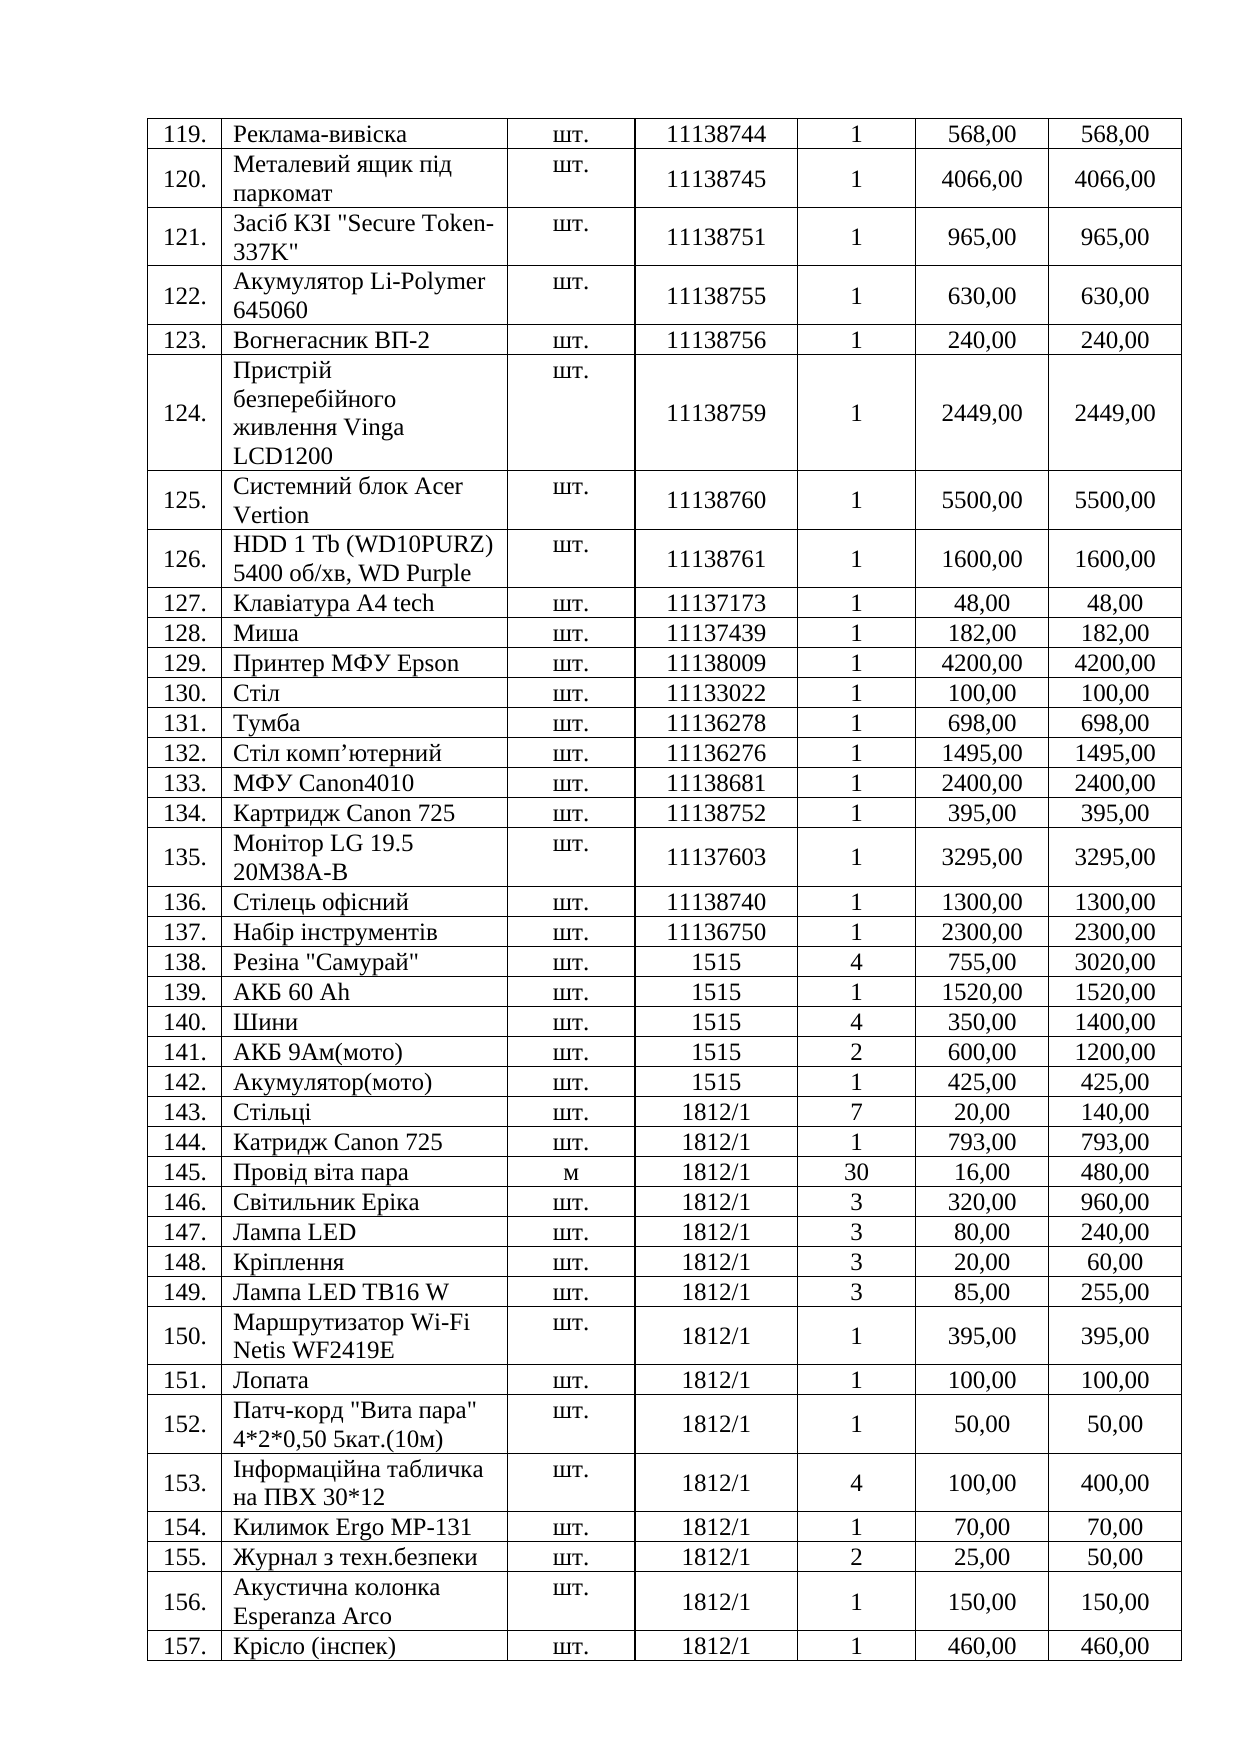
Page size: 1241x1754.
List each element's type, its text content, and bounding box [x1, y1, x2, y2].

table_cell 149. [148, 1277, 221, 1306]
table_cell Клавіатура А4 tech [222, 588, 507, 617]
table_cell 1 [798, 588, 915, 617]
table_cell Лампа LED ТВ16 W [222, 1277, 507, 1306]
table_cell шт. [508, 917, 634, 946]
table_cell шт. [508, 1307, 634, 1364]
table_cell 20,00 [916, 1097, 1048, 1126]
table_cell шт. [508, 471, 634, 528]
table_cell шт. [508, 266, 634, 324]
table_cell 100,00 [1049, 678, 1181, 707]
table_cell 5500,00 [1049, 471, 1181, 528]
table_cell 2449,00 [1049, 355, 1181, 470]
table_cell Стіл комп’ютерний [222, 738, 507, 767]
table_cell 11137439 [636, 618, 797, 647]
table_cell шт. [508, 828, 634, 886]
table_cell Миша [222, 618, 507, 647]
table_cell 11137173 [636, 588, 797, 617]
table_cell 3 [798, 1247, 915, 1276]
table_cell 150. [148, 1307, 221, 1364]
table_cell 11137603 [636, 828, 797, 886]
table_cell 4200,00 [1049, 648, 1181, 677]
table_cell 70,00 [1049, 1512, 1181, 1541]
table_cell 7 [798, 1097, 915, 1126]
table_cell 153. [148, 1454, 221, 1511]
table_cell Пристрій безперебійного живлення Vinga LCD1200 [222, 355, 507, 470]
table_cell 137. [148, 917, 221, 946]
table_cell 25,00 [916, 1542, 1048, 1571]
table_cell 1300,00 [916, 887, 1048, 916]
table_cell 1 [798, 887, 915, 916]
table_cell Світильник Еріка [222, 1187, 507, 1216]
table_cell Катридж Canon 725 [222, 1127, 507, 1156]
table_cell Журнал з техн.безпеки [222, 1542, 507, 1571]
table_cell АКБ 9Ам(мото) [222, 1037, 507, 1066]
table_cell 147. [148, 1217, 221, 1246]
table_cell 1 [798, 1572, 915, 1630]
table_cell 240,00 [916, 325, 1048, 354]
table_cell 4 [798, 1454, 915, 1511]
table_cell 2400,00 [1049, 768, 1181, 797]
table_cell 1812/1 [636, 1572, 797, 1630]
table_cell 48,00 [1049, 588, 1181, 617]
table_cell Кріплення [222, 1247, 507, 1276]
table_cell шт. [508, 678, 634, 707]
table_cell 135. [148, 828, 221, 886]
table_cell 11133022 [636, 678, 797, 707]
table_cell Вогнегасник ВП-2 [222, 325, 507, 354]
table_cell 130. [148, 678, 221, 707]
table_cell Набір інструментів [222, 917, 507, 946]
table_cell 1812/1 [636, 1097, 797, 1126]
table_cell 100,00 [916, 1454, 1048, 1511]
table_cell 1515 [636, 977, 797, 1006]
table_cell Лопата [222, 1365, 507, 1394]
table_cell Принтер МФУ Epson [222, 648, 507, 677]
table_cell 395,00 [916, 798, 1048, 827]
table_cell 1515 [636, 947, 797, 976]
table_cell 11138755 [636, 266, 797, 324]
table_cell Інформаційна табличка на ПВХ 30*12 [222, 1454, 507, 1511]
table_cell 1 [798, 708, 915, 737]
table_cell Килимок Ergo MP-131 [222, 1512, 507, 1541]
table_cell Акумулятор(мото) [222, 1067, 507, 1096]
table_cell 11138681 [636, 768, 797, 797]
table_cell 1812/1 [636, 1542, 797, 1571]
table_cell 4 [798, 1007, 915, 1036]
table_cell 395,00 [1049, 798, 1181, 827]
table_cell 131. [148, 708, 221, 737]
table_cell 136. [148, 887, 221, 916]
table_cell 150,00 [1049, 1572, 1181, 1630]
table_cell 1812/1 [636, 1127, 797, 1156]
table_cell 1 [798, 325, 915, 354]
table_cell шт. [508, 325, 634, 354]
table_cell 1520,00 [916, 977, 1048, 1006]
table_cell Металевий ящик під паркомат [222, 149, 507, 207]
table_cell Резіна "Самурай" [222, 947, 507, 976]
table_cell шт. [508, 1247, 634, 1276]
table_cell 1515 [636, 1067, 797, 1096]
table_cell 154. [148, 1512, 221, 1541]
table_cell 119. [148, 119, 221, 148]
table_cell шт. [508, 1097, 634, 1126]
table_cell 1300,00 [1049, 887, 1181, 916]
table_cell Акумулятор Li-Polymer 645060 [222, 266, 507, 324]
table_cell 1495,00 [916, 738, 1048, 767]
table_cell 1 [798, 977, 915, 1006]
table_cell 1 [798, 828, 915, 886]
table_cell шт. [508, 1542, 634, 1571]
table_cell 960,00 [1049, 1187, 1181, 1216]
table_cell шт. [508, 1277, 634, 1306]
table_cell шт. [508, 1512, 634, 1541]
table_cell 11138759 [636, 355, 797, 470]
table_cell 1812/1 [636, 1512, 797, 1541]
table_cell шт. [508, 1127, 634, 1156]
table_cell 400,00 [1049, 1454, 1181, 1511]
table_cell 793,00 [1049, 1127, 1181, 1156]
table_cell 5500,00 [916, 471, 1048, 528]
table_cell шт. [508, 648, 634, 677]
table_cell 698,00 [916, 708, 1048, 737]
table_cell 134. [148, 798, 221, 827]
table_cell шт. [508, 977, 634, 1006]
table_cell 793,00 [916, 1127, 1048, 1156]
table_cell 145. [148, 1157, 221, 1186]
table_cell 11138756 [636, 325, 797, 354]
table_cell 124. [148, 355, 221, 470]
table_cell Монітор LG 19.5 20M38A-B [222, 828, 507, 886]
table_cell 2 [798, 1037, 915, 1066]
table_cell 50,00 [1049, 1542, 1181, 1571]
table_cell 1812/1 [636, 1307, 797, 1364]
table_cell 2300,00 [1049, 917, 1181, 946]
table_cell 11138761 [636, 530, 797, 587]
table_cell Лампа LED [222, 1217, 507, 1246]
table_cell 3020,00 [1049, 947, 1181, 976]
table_cell 3 [798, 1277, 915, 1306]
table_cell Тумба [222, 708, 507, 737]
table_cell 2300,00 [916, 917, 1048, 946]
table_cell 182,00 [916, 618, 1048, 647]
table_cell 1812/1 [636, 1395, 797, 1453]
table_cell 30 [798, 1157, 915, 1186]
table_cell 48,00 [916, 588, 1048, 617]
table_cell 155. [148, 1542, 221, 1571]
table_cell 120. [148, 149, 221, 207]
table_cell 320,00 [916, 1187, 1048, 1216]
table_cell Маршрутизатор Wi-Fi Netis WF2419E [222, 1307, 507, 1364]
table_cell шт. [508, 947, 634, 976]
table_cell Провід віта пара [222, 1157, 507, 1186]
table_cell Патч-корд "Вита пара" 4*2*0,50 5кат.(10м) [222, 1395, 507, 1453]
table_cell 11136750 [636, 917, 797, 946]
table_cell 1 [798, 917, 915, 946]
table_cell 965,00 [1049, 208, 1181, 265]
table_cell 11138745 [636, 149, 797, 207]
table_cell 143. [148, 1097, 221, 1126]
table_cell 395,00 [916, 1307, 1048, 1364]
table_cell 50,00 [1049, 1395, 1181, 1453]
table_cell 138. [148, 947, 221, 976]
table_cell шт. [508, 1037, 634, 1066]
table_cell 630,00 [916, 266, 1048, 324]
table_cell 1 [798, 1307, 915, 1364]
table_cell Системний блок Acer Vertion [222, 471, 507, 528]
table_cell 50,00 [916, 1395, 1048, 1453]
table_cell 568,00 [916, 119, 1048, 148]
table_cell 100,00 [916, 1365, 1048, 1394]
table_cell шт. [508, 1395, 634, 1453]
table_cell 1 [798, 208, 915, 265]
table_cell 60,00 [1049, 1247, 1181, 1276]
table_cell 1 [798, 1395, 915, 1453]
table_cell 141. [148, 1037, 221, 1066]
table_cell шт. [508, 208, 634, 265]
table_cell 140,00 [1049, 1097, 1181, 1126]
table_cell 11138744 [636, 119, 797, 148]
table_cell 1 [798, 1365, 915, 1394]
table_cell АКБ 60 Ah [222, 977, 507, 1006]
table_cell 182,00 [1049, 618, 1181, 647]
table_cell 240,00 [1049, 325, 1181, 354]
table_cell 600,00 [916, 1037, 1048, 1066]
table_cell 11138751 [636, 208, 797, 265]
table_cell 152. [148, 1395, 221, 1453]
table_cell 128. [148, 618, 221, 647]
table_cell 100,00 [916, 678, 1048, 707]
table_cell 3295,00 [916, 828, 1048, 886]
table_cell 480,00 [1049, 1157, 1181, 1186]
table_cell 1 [798, 798, 915, 827]
table_cell 146. [148, 1187, 221, 1216]
table_cell 11136276 [636, 738, 797, 767]
table_cell Шини [222, 1007, 507, 1036]
table_cell шт. [508, 1572, 634, 1630]
table_cell 3 [798, 1217, 915, 1246]
table_cell 755,00 [916, 947, 1048, 976]
table_cell шт. [508, 1365, 634, 1394]
table_cell 1515 [636, 1007, 797, 1036]
table_cell 1400,00 [1049, 1007, 1181, 1036]
table_cell шт. [508, 1217, 634, 1246]
table_cell Реклама-вивіска [222, 119, 507, 148]
table_cell 1600,00 [1049, 530, 1181, 587]
table_cell Стільці [222, 1097, 507, 1126]
table_cell 139. [148, 977, 221, 1006]
table_cell 4066,00 [1049, 149, 1181, 207]
table_cell 3295,00 [1049, 828, 1181, 886]
table_cell 1200,00 [1049, 1037, 1181, 1066]
table_cell шт. [508, 149, 634, 207]
table_cell 425,00 [1049, 1067, 1181, 1096]
table_cell 2400,00 [916, 768, 1048, 797]
table_cell 140. [148, 1007, 221, 1036]
table_cell 1515 [636, 1037, 797, 1066]
table_cell 1 [798, 618, 915, 647]
table_cell шт. [508, 708, 634, 737]
table_cell 1 [798, 471, 915, 528]
table_cell 1812/1 [636, 1217, 797, 1246]
table_cell 2 [798, 1542, 915, 1571]
table_cell 1 [798, 1631, 915, 1660]
table_cell 698,00 [1049, 708, 1181, 737]
table_cell 395,00 [1049, 1307, 1181, 1364]
table_cell шт. [508, 530, 634, 587]
table_cell 1 [798, 1512, 915, 1541]
table_cell 1812/1 [636, 1631, 797, 1660]
table_cell 965,00 [916, 208, 1048, 265]
table_cell 11138752 [636, 798, 797, 827]
table_cell 144. [148, 1127, 221, 1156]
table_cell 255,00 [1049, 1277, 1181, 1306]
table_cell 350,00 [916, 1007, 1048, 1036]
table_cell шт. [508, 1007, 634, 1036]
table_cell 1 [798, 768, 915, 797]
table_cell 20,00 [916, 1247, 1048, 1276]
table_cell 11138009 [636, 648, 797, 677]
table_cell 4066,00 [916, 149, 1048, 207]
table_cell 425,00 [916, 1067, 1048, 1096]
table_cell 2449,00 [916, 355, 1048, 470]
table_cell 1812/1 [636, 1187, 797, 1216]
table_cell 148. [148, 1247, 221, 1276]
table_cell 80,00 [916, 1217, 1048, 1246]
table_cell шт. [508, 355, 634, 470]
table_cell 125. [148, 471, 221, 528]
table_cell 150,00 [916, 1572, 1048, 1630]
table_cell шт. [508, 1631, 634, 1660]
table_cell 568,00 [1049, 119, 1181, 148]
table_cell 151. [148, 1365, 221, 1394]
table_cell 123. [148, 325, 221, 354]
table_cell 4200,00 [916, 648, 1048, 677]
table_cell Акустична колонка Esperanza Arco [222, 1572, 507, 1630]
table_cell шт. [508, 887, 634, 916]
table_cell 129. [148, 648, 221, 677]
table_cell 460,00 [1049, 1631, 1181, 1660]
table_cell 1 [798, 119, 915, 148]
table_cell 4 [798, 947, 915, 976]
table_cell шт. [508, 1067, 634, 1096]
table_cell 1 [798, 266, 915, 324]
table_cell 132. [148, 738, 221, 767]
table_cell 156. [148, 1572, 221, 1630]
table_cell 240,00 [1049, 1217, 1181, 1246]
table_cell 70,00 [916, 1512, 1048, 1541]
table_cell Стіл [222, 678, 507, 707]
table_cell шт. [508, 798, 634, 827]
table_cell 1 [798, 738, 915, 767]
table_cell 1812/1 [636, 1247, 797, 1276]
table_cell 460,00 [916, 1631, 1048, 1660]
table_cell 1 [798, 355, 915, 470]
table_cell 100,00 [1049, 1365, 1181, 1394]
table_cell 1812/1 [636, 1365, 797, 1394]
table_cell 1 [798, 678, 915, 707]
table_cell 142. [148, 1067, 221, 1096]
table_cell шт. [508, 768, 634, 797]
table_cell шт. [508, 618, 634, 647]
table_cell Стілець офісний [222, 887, 507, 916]
table_cell Крісло (інспек) [222, 1631, 507, 1660]
table_cell 126. [148, 530, 221, 587]
table_cell HDD 1 Tb (WD10PURZ) 5400 об/хв, WD Purple [222, 530, 507, 587]
table_cell 1 [798, 530, 915, 587]
table_cell шт. [508, 1187, 634, 1216]
table_cell 1812/1 [636, 1454, 797, 1511]
table_cell 11136278 [636, 708, 797, 737]
table_cell 121. [148, 208, 221, 265]
table_cell 11138760 [636, 471, 797, 528]
table_cell 133. [148, 768, 221, 797]
table_cell 1 [798, 648, 915, 677]
table_cell 1 [798, 1127, 915, 1156]
table_cell шт. [508, 1454, 634, 1511]
table_cell м [508, 1157, 634, 1186]
table_cell шт. [508, 119, 634, 148]
table_cell 127. [148, 588, 221, 617]
table_cell 1495,00 [1049, 738, 1181, 767]
table_cell МФУ Саnon4010 [222, 768, 507, 797]
table_cell 122. [148, 266, 221, 324]
table_cell 157. [148, 1631, 221, 1660]
table_cell 16,00 [916, 1157, 1048, 1186]
table_cell 1520,00 [1049, 977, 1181, 1006]
table_cell 1812/1 [636, 1157, 797, 1186]
table_cell Засіб КЗІ "Secure Token-337K" [222, 208, 507, 265]
table_cell 3 [798, 1187, 915, 1216]
table_cell 630,00 [1049, 266, 1181, 324]
table_cell 11138740 [636, 887, 797, 916]
table_cell 1600,00 [916, 530, 1048, 587]
table_cell шт. [508, 588, 634, 617]
table_cell Картридж Сanon 725 [222, 798, 507, 827]
table_cell шт. [508, 738, 634, 767]
table_cell 1 [798, 1067, 915, 1096]
table_cell 1 [798, 149, 915, 207]
table_cell 1812/1 [636, 1277, 797, 1306]
table_cell 85,00 [916, 1277, 1048, 1306]
